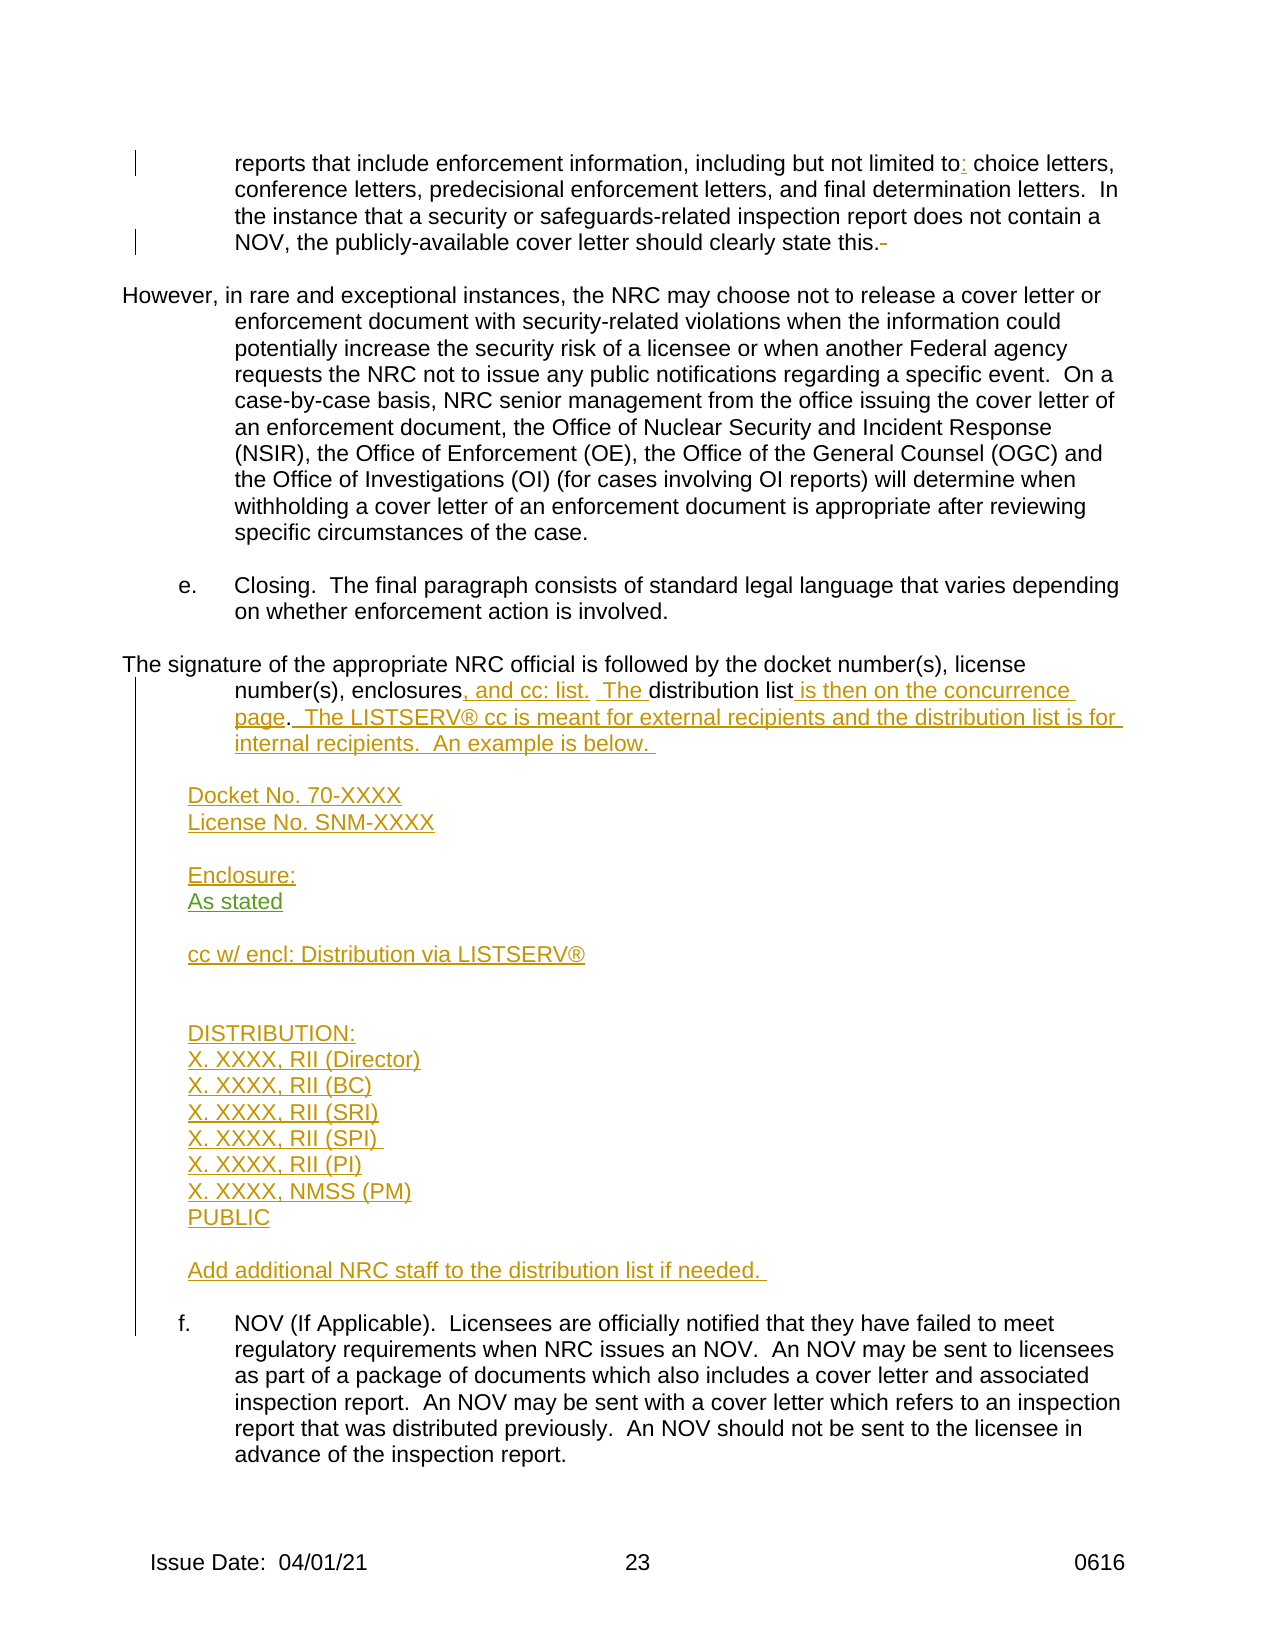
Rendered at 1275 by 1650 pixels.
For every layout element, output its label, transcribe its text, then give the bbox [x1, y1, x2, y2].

text However, in rare and exceptional instances, the NRC may choose not to release a cover letter or enforcement document with security-related violations when the information could potentially increase the security risk of a licensee or when another Federal agency requests the NRC not to issue any public notifications regarding a specific event. On a case-by-case basis, NRC senior management from the office issuing the cover letter of an enforcement document, the Office of Nuclear Security and Incident Response (NSIR), the Office of Enforcement (OE), the Office of the General Counsel (OGC) and the Office of Investigations (OI) (for cases involving OI reports) will determine when withholding a cover letter of an enforcement document is appropriate after reviewing specific circumstances of the case. [122, 282, 1125, 545]
list NOV (If Applicable). Licensees are officially notified that they have failed to meet regulatory requirements when NRC issues an NOV. An NOV may be sent to licensees as part of a package of documents which also includes a cover letter and associated inspection report. An NOV may be sent with a cover letter which refers to an inspection report that was distributed previously. An NOV should not be sent to the licensee in advance of the inspection report. [178, 1309, 1125, 1468]
text The signature of the appropriate NRC official is followed by the docket number(s), license number(s), enclosures distribution list. [122, 651, 1125, 756]
list Closing. The final paragraph consists of standard legal language that varies depending on whether enforcement action is involved. [178, 572, 1125, 624]
